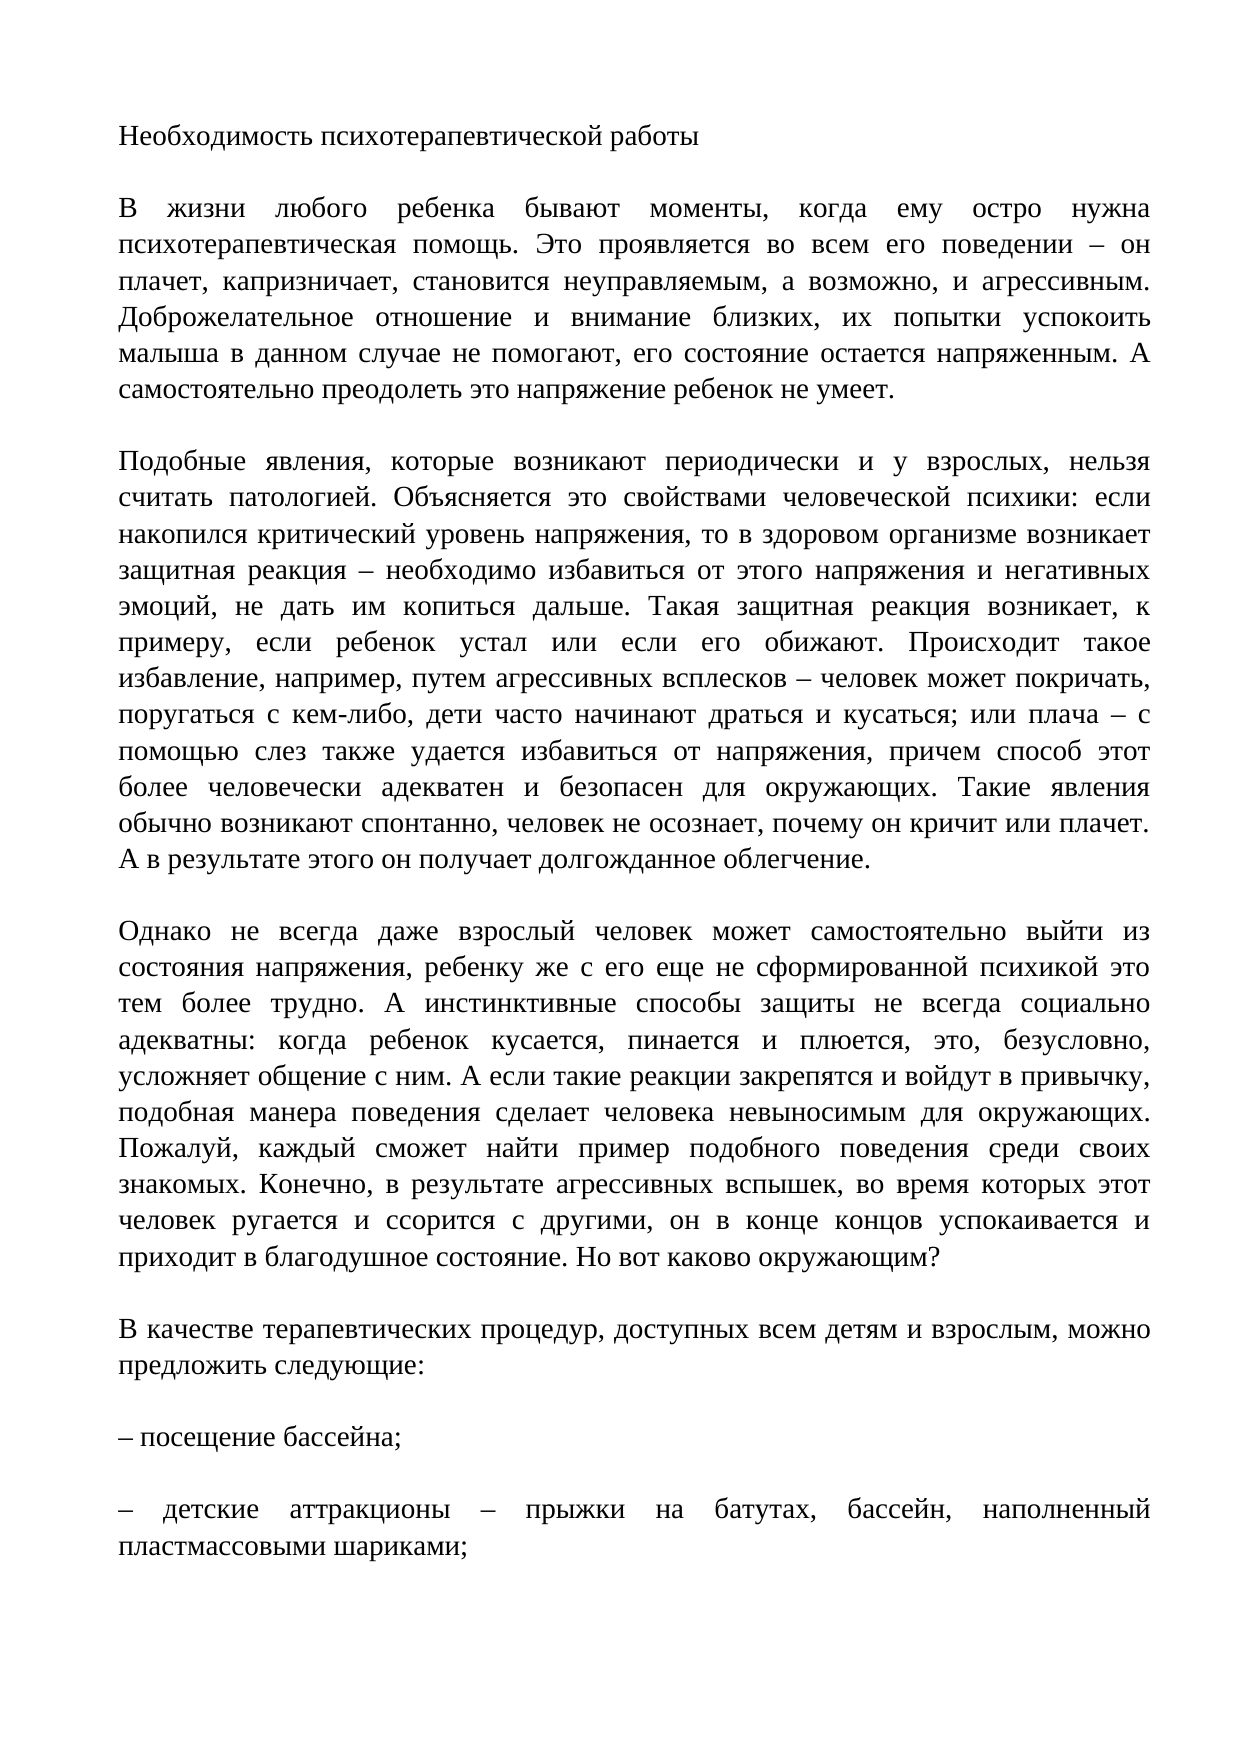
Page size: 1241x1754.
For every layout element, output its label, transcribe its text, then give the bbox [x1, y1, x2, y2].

list Необходимость психотерапевтической работы [118, 118, 1152, 152]
list Подобные явления, которые возникают периодически и у взрослых, нельзя считать патологией. Объясняется это свойствами человеческой психики: если накопился критический уровень напряжения, то в здоровом организме возникает защитная реакция – необходимо избавиться от этого напряжения и негативных эмоций, не дать им копиться дальше. Такая защитная реакция возникает, к примеру, если ребенок устал или если его обижают. Происходит такое избавление, например, путем агрессивных всплесков – человек может покричать, поругаться с кем-либо, дети часто начинают драться и кусаться; или плача – с помощью слез также удается избавиться от напряжения, причем способ этот более человечески адекватен и безопасен для окружающих. Такие явления обычно возникают спонтанно, человек не осознает, почему он кричит или плачет. А в результате этого он получает долгожданное облегчение. [118, 443, 1152, 874]
list – посещение бассейна; [118, 1419, 1152, 1453]
list В качестве терапевтических процедур, доступных всем детям и взрослым, можно предложить следующие: [118, 1311, 1152, 1381]
list – детские аттракционы – прыжки на батутах, бассейн, наполненный пластмассовыми шариками; [118, 1492, 1152, 1561]
list Однако не всегда даже взрослый человек может самостоятельно выйти из состояния напряжения, ребенку же с его еще не сформированной психикой это тем более трудно. А инстинктивные способы защиты не всегда социально адекватны: когда ребенок кусается, пинается и плюется, это, безусловно, усложняет общение с ним. А если такие реакции закрепятся и войдут в привычку, подобная манера поведения сделает человека невыносимым для окружающих. Пожалуй, каждый сможет найти пример подобного поведения среди своих знакомых. Конечно, в результате агрессивных вспышек, во время которых этот человек ругается и ссорится с другими, он в конце концов успокаивается и приходит в благодушное состояние. Но вот каково окружающим? [118, 913, 1152, 1272]
list В жизни любого ребенка бывают моменты, когда ему остро нужна психотерапевтическая помощь. Это проявляется во всем его поведении – он плачет, капризничает, становится неуправляемым, а возможно, и агрессивным. Доброжелательное отношение и внимание близких, их попытки успокоить малыша в данном случае не помогают, его состояние остается напряженным. А самостоятельно преодолеть это напряжение ребенок не умеет. [118, 190, 1152, 405]
